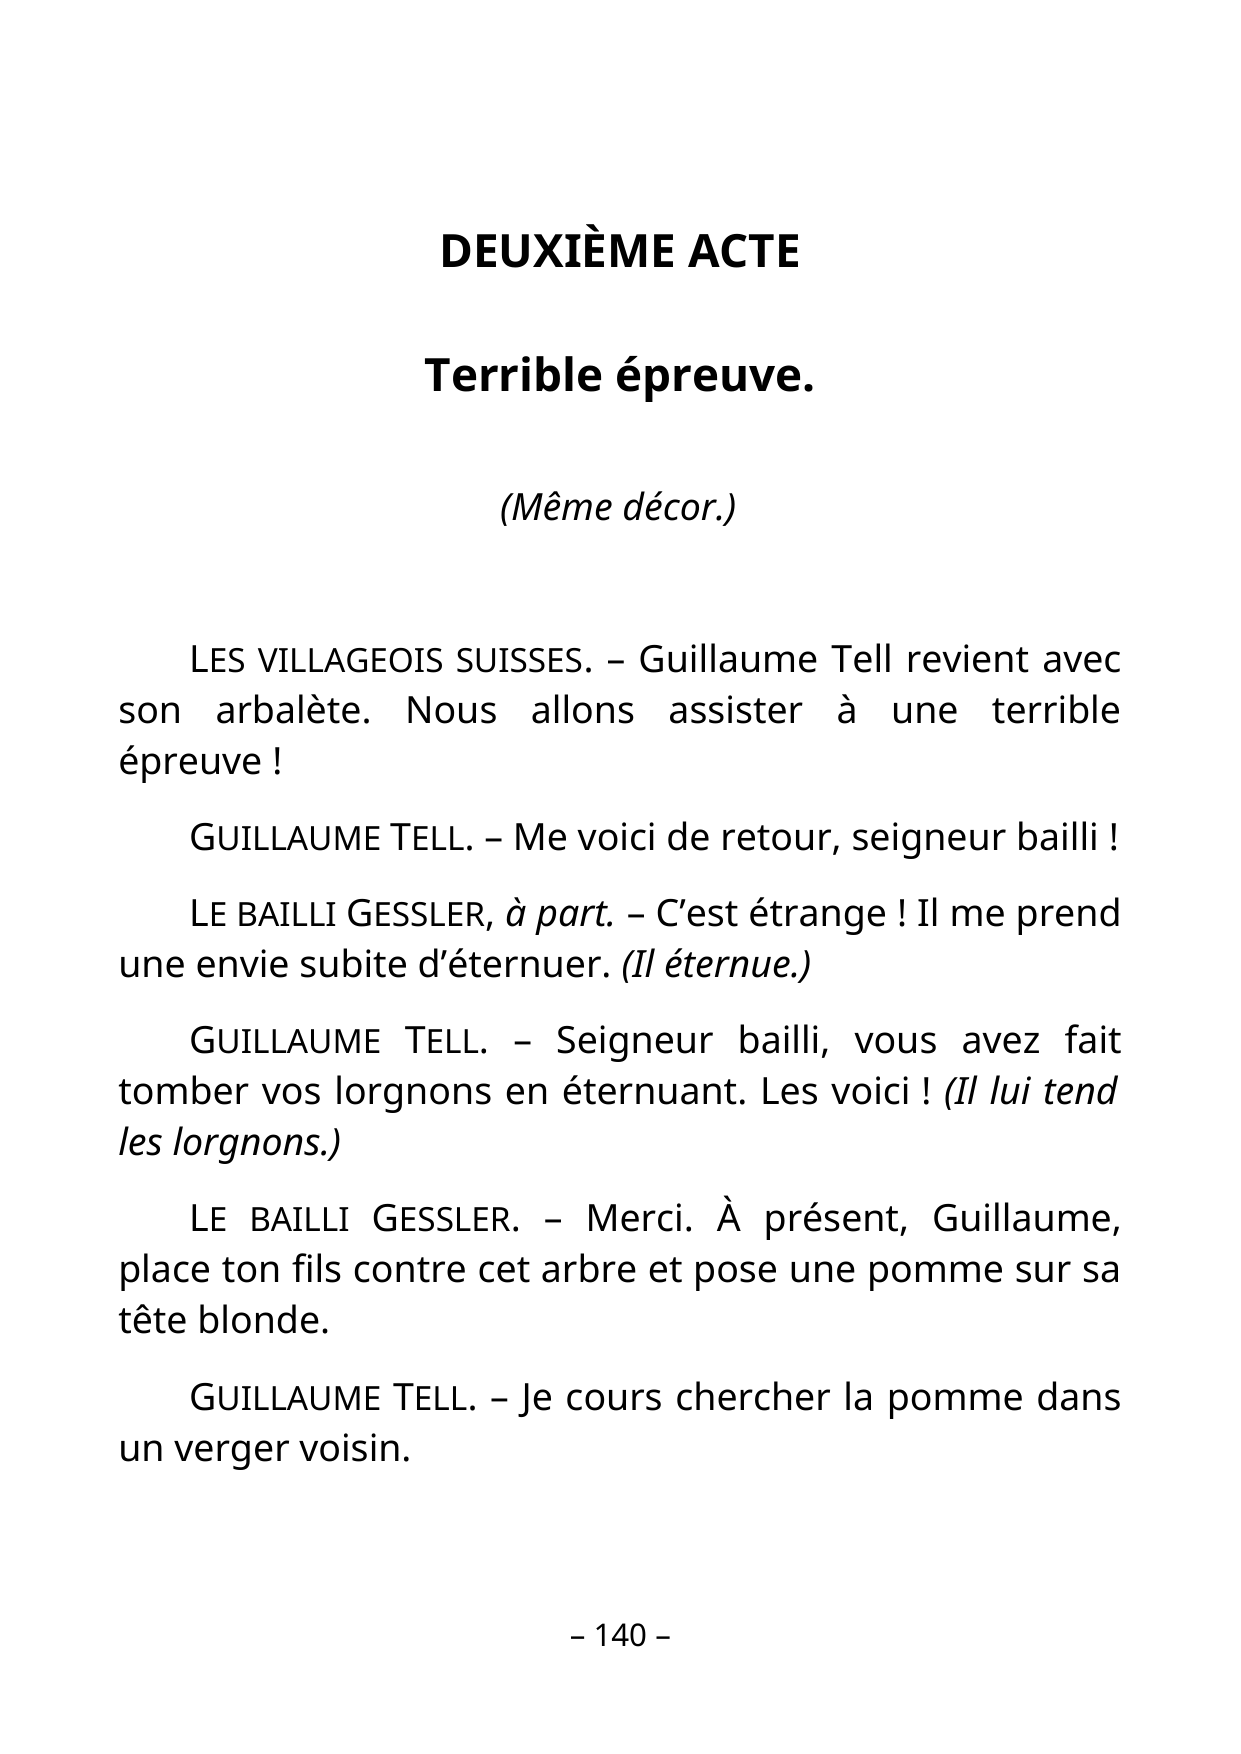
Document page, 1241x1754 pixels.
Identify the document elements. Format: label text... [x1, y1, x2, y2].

text GUILLAUME TELL. – Me voici de retour, seigneur bailli ! [118, 811, 1122, 862]
text GUILLAUME TELL. – Seigneur bailli, vous avez fait tomber vos lorgnons en éternuant. Les voici ! (Il lui tend les lorgnons.) [118, 1014, 1122, 1167]
text GUILLAUME TELL. – Je cours chercher la pomme dans un verger voisin. [118, 1370, 1122, 1472]
text LES VILLAGEOIS SUISSES. – Guillaume Tell revient avec son arbalète. Nous allons assister à une terrible épreuve ! [118, 632, 1122, 786]
text (Même décor.) [118, 480, 1122, 531]
text LE BAILLI GESSLER, à part. – C’est étrange ! Il me prend une envie subite d’éternuer. (Il éternue.) [118, 887, 1122, 989]
text LE BAILLI GESSLER. – Merci. À présent, Guillaume, place ton fils contre cet arbre et pose une pomme sur sa tête blonde. [118, 1192, 1122, 1345]
subtitle DEUXIÈME ACTE Terrible épreuve. [118, 218, 1122, 405]
